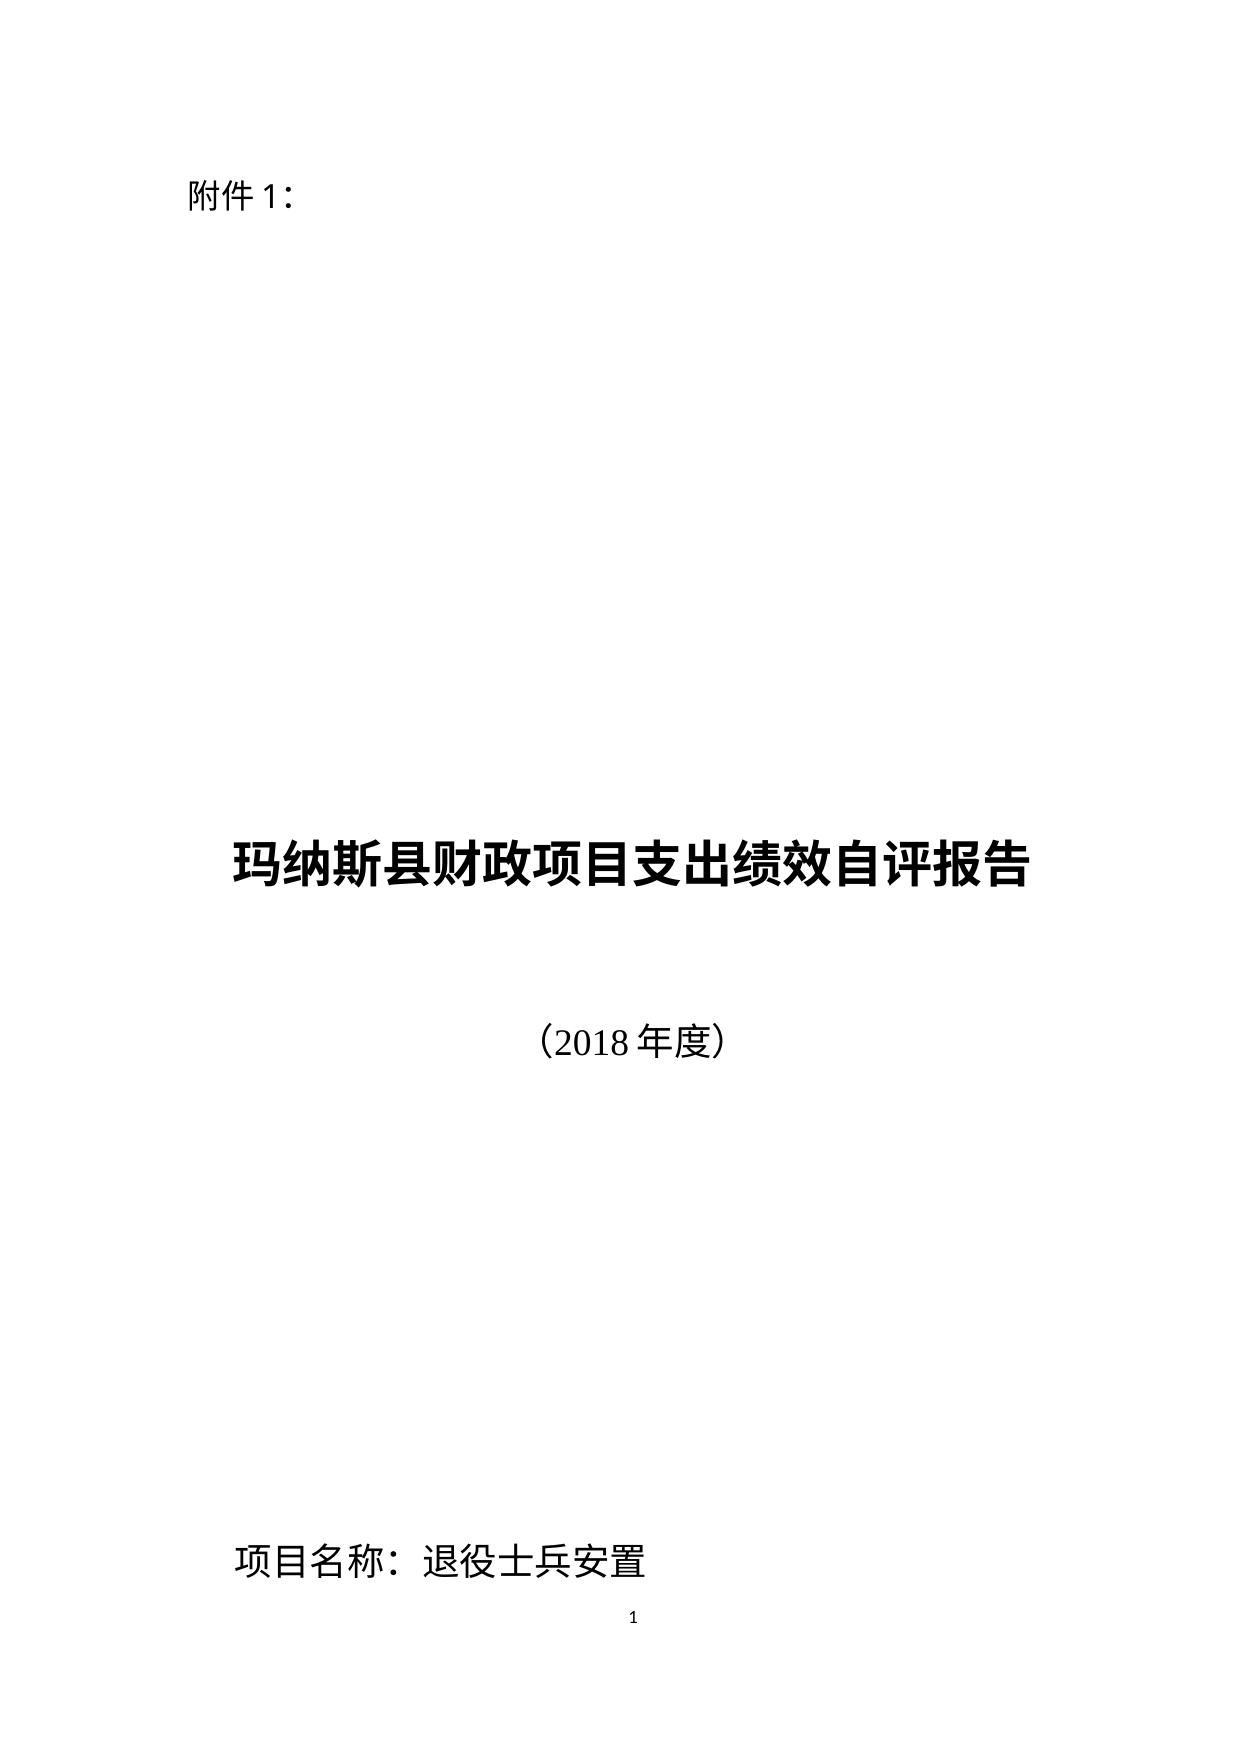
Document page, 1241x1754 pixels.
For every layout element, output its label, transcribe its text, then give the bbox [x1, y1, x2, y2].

text （2018年度） [187, 1007, 1078, 1072]
text 玛纳斯县财政项目支出绩效自评报告 [187, 812, 1078, 909]
text 项目名称：退役士兵安置 [187, 1527, 1078, 1592]
text 附件1： [187, 162, 1078, 227]
